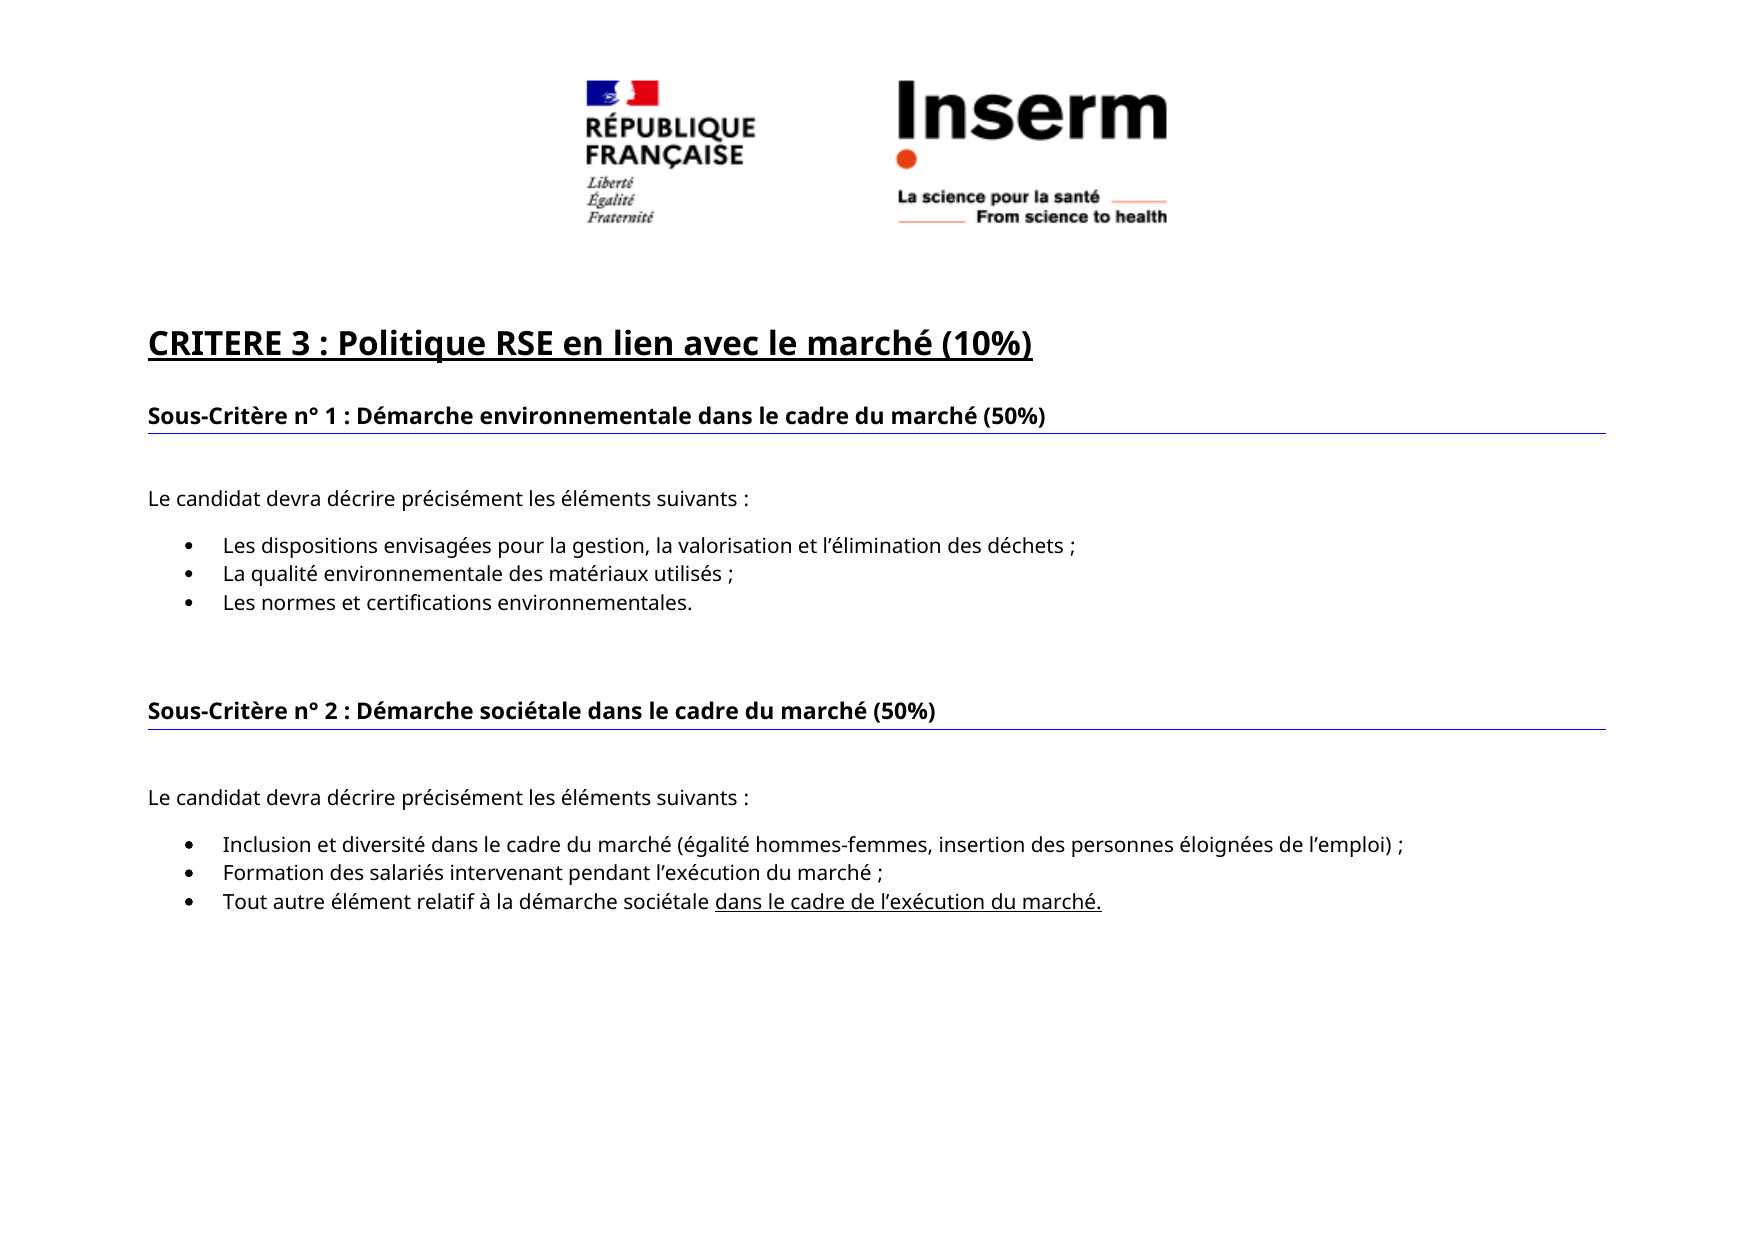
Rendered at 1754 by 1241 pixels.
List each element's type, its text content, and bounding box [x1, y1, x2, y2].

list Les normes et certifications environnementales. [185, 588, 1606, 616]
text Le candidat devra décrire précisément les éléments suivants : [148, 783, 1606, 811]
text Sous-Critère n° 2 : Démarche sociétale dans le cadre du marché (50%) [148, 695, 1606, 729]
text Sous-Critère n° 1 : Démarche environnementale dans le cadre du marché (50%) [148, 400, 1606, 433]
text Le candidat devra décrire précisément les éléments suivants : [148, 484, 1606, 512]
list La qualité environnementale des matériaux utilisés ; [185, 559, 1606, 588]
picture [579, 73, 1174, 231]
list Tout autre élément relatif à la démarche sociétale dans le cadre de l’exécution du marché. [185, 887, 1606, 915]
list Les dispositions envisagées pour la gestion, la valorisation et l’élimination des déchets ; [185, 531, 1606, 559]
subtitle CRITERE 3 : Politique RSE en lien avec le marché (10%) [148, 320, 1606, 366]
list Inclusion et diversité dans le cadre du marché (égalité hommes-femmes, insertion des personnes éloignées de l’emploi) ; [185, 830, 1606, 858]
list Formation des salariés intervenant pendant l’exécution du marché ; [185, 858, 1606, 887]
